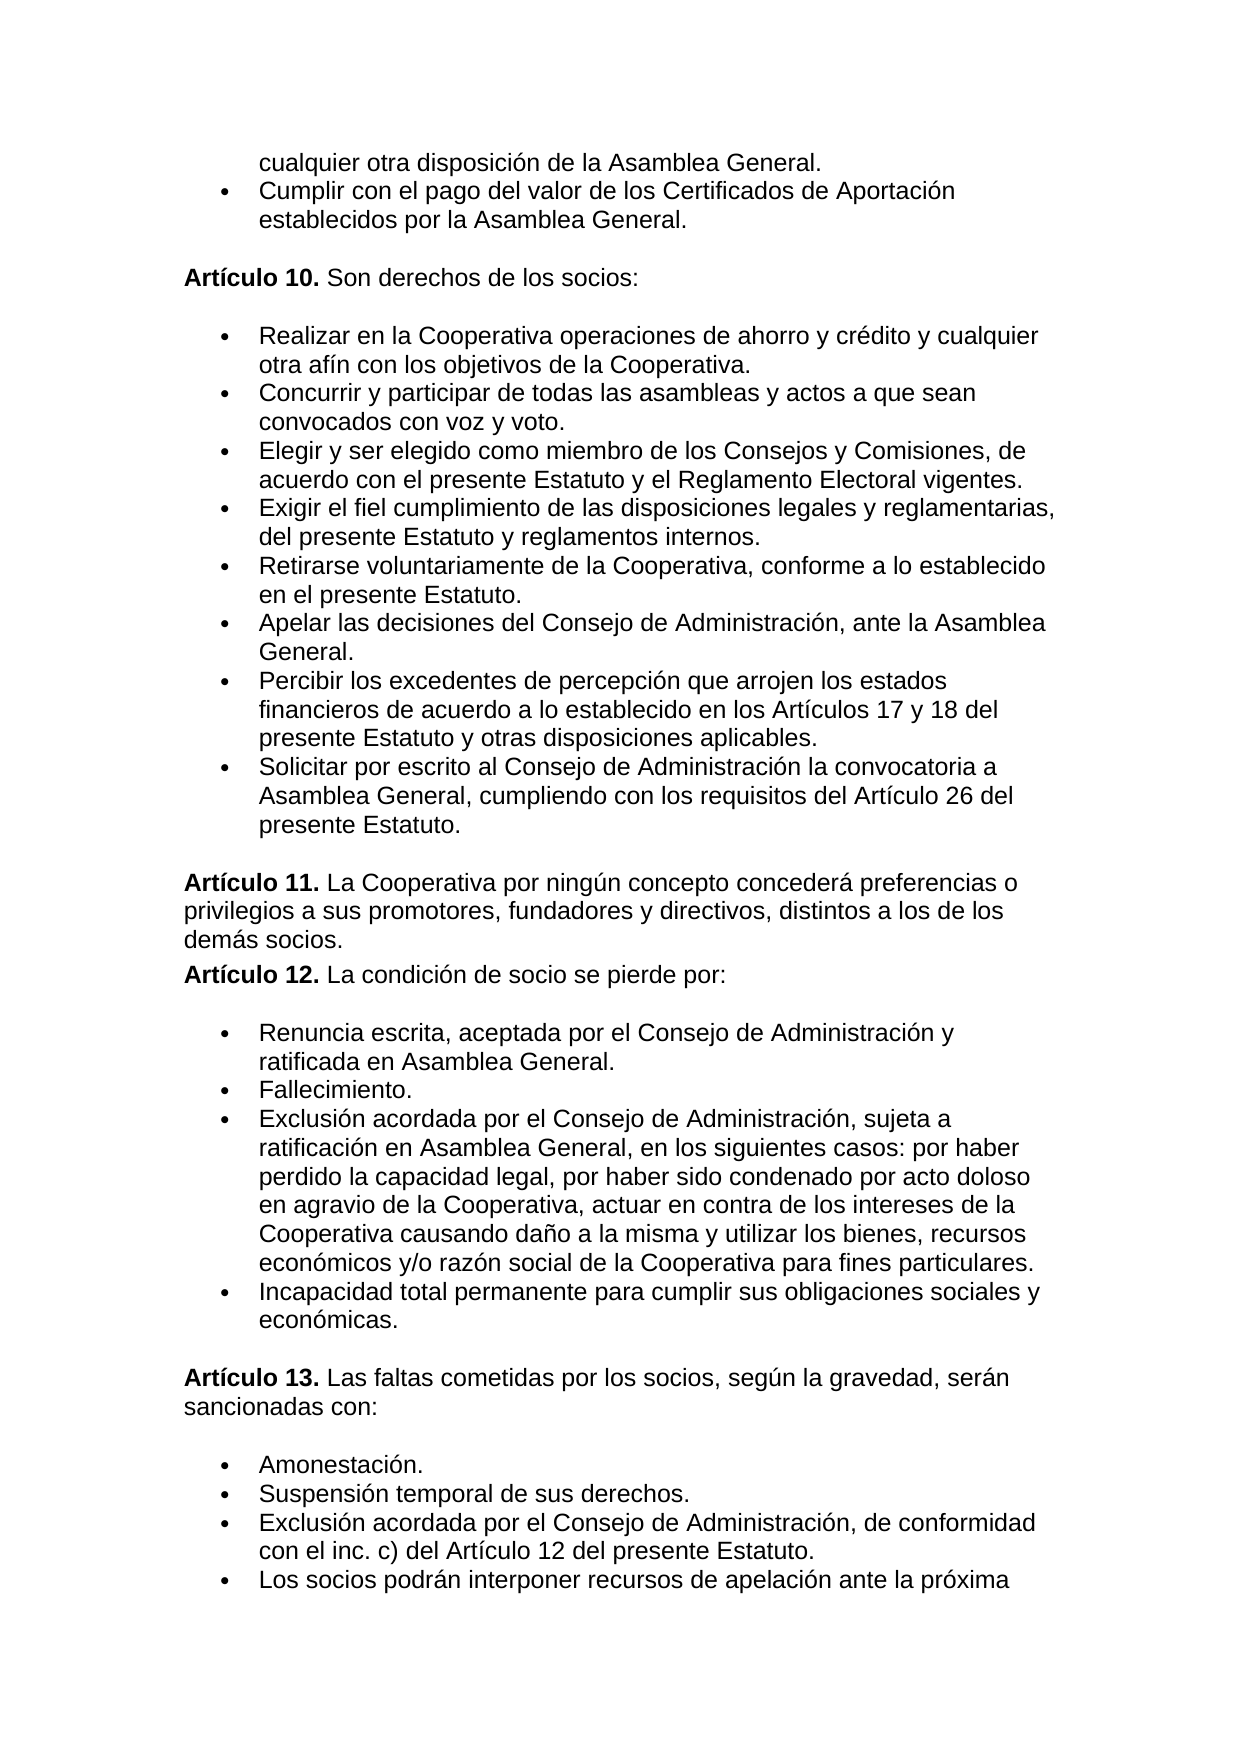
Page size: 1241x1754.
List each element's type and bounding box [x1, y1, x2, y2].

table_cell [177, 148, 1063, 1594]
